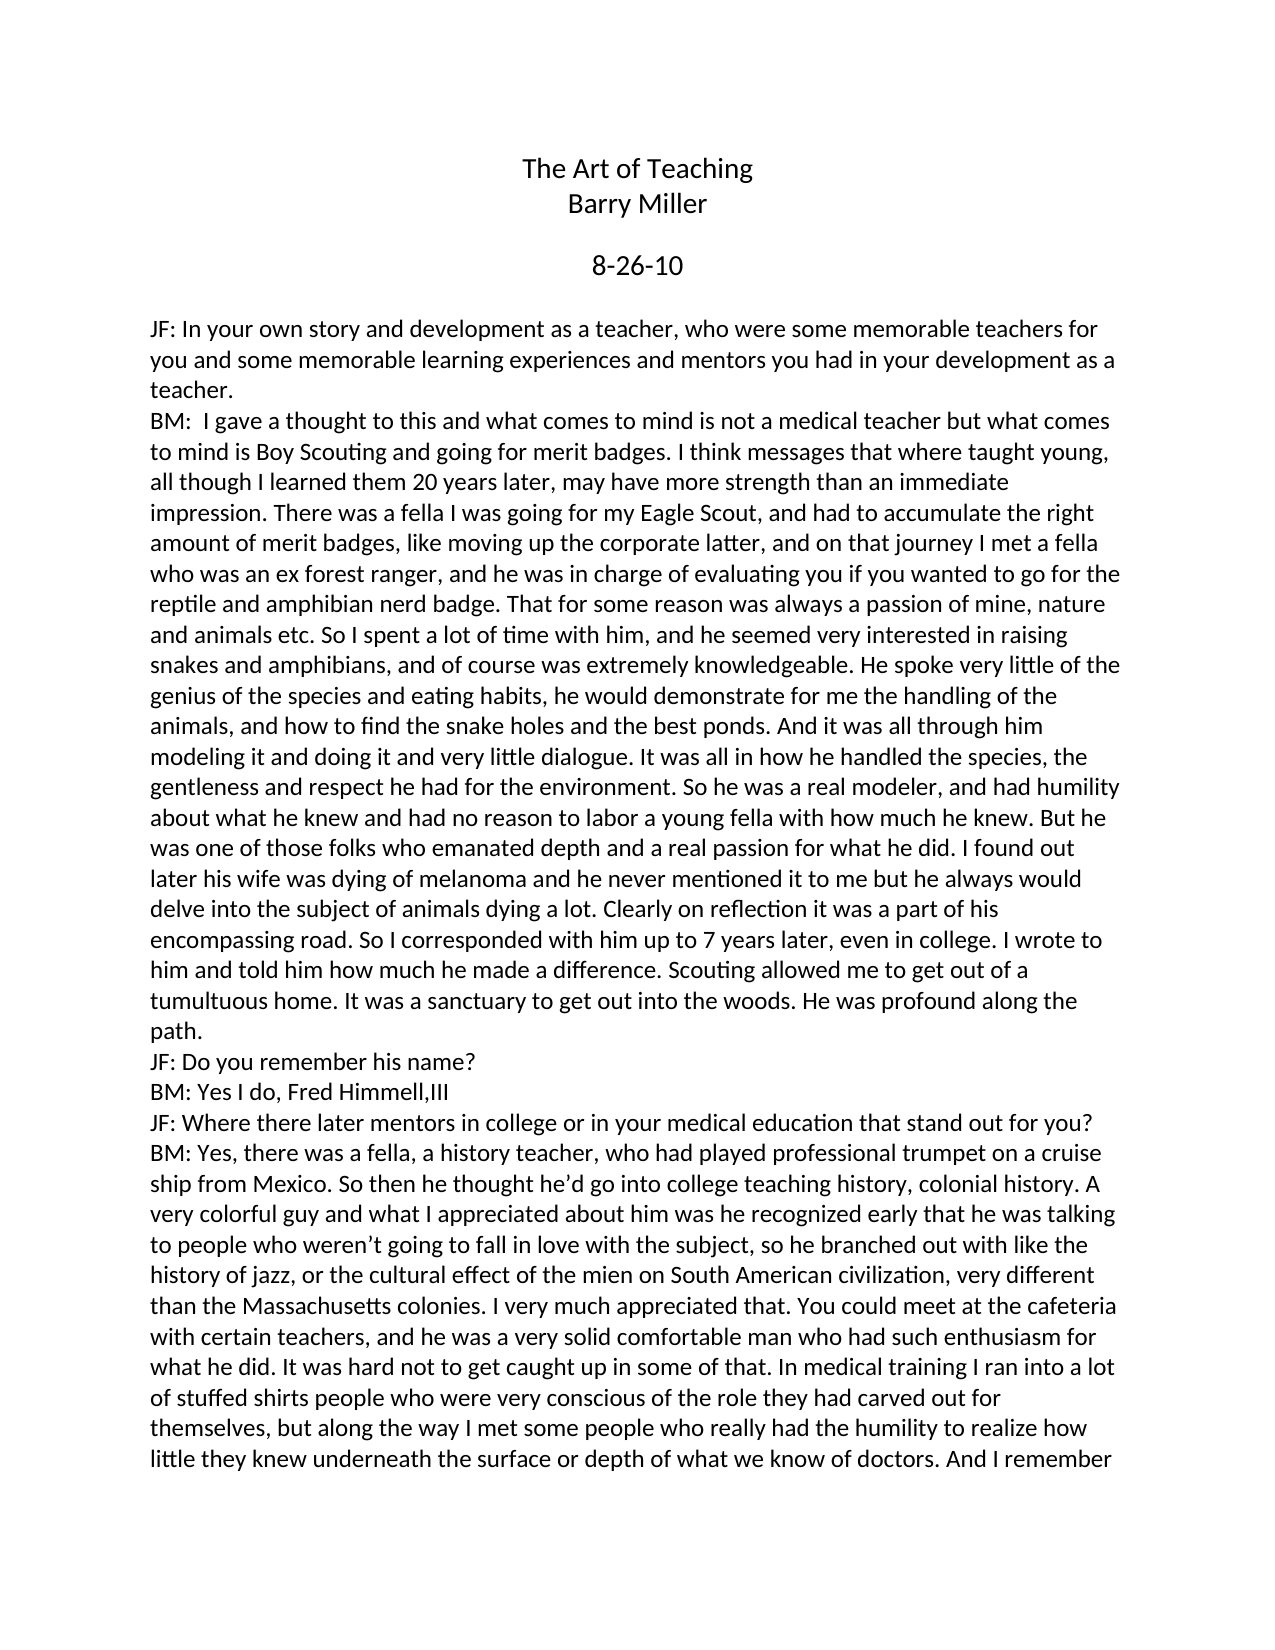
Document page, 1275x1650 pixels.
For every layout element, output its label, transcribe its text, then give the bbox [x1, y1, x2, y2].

text 8-26-10 [150, 247, 1125, 283]
text JF: Where there later mentors in college or in your medical education that stand out for you? [150, 1107, 1125, 1138]
text JF: In your own story and development as a teacher, who were some memorable teachers for you and some memorable learning experiences and mentors you had in your development as a teacher. [150, 313, 1125, 405]
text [150, 1138, 1125, 1473]
text Barry Miller [150, 186, 1125, 221]
text BM: Yes I do, Fred Himmell,III [150, 1077, 1125, 1107]
text BM: I gave a thought to this and what comes to mind is not a medical teacher but what comes to mind is Boy Scouting and going for merit badges. I think messages that where taught young, all though I learned them 20 years later, may have more strength than an immediate impression. There was a fella I was going for my Eagle Scout, and had to accumulate the right amount of merit badges, like moving up the corporate latter, and on that journey I met a fella who was an ex forest ranger, and he was in charge of evaluating you if you wanted to go for the reptile and amphibian nerd badge. That for some reason was always a passion of mine, nature and animals etc. So I spent a lot of time with him, and he seemed very interested in raising snakes and amphibians, and of course was extremely knowledgeable. He spoke very little of the genius of the species and eating habits, he would demonstrate for me the handling of the animals, and how to find the snake holes and the best ponds. And it was all through him modeling it and doing it and very little dialogue. It was all in how he handled the species, the gentleness and respect he had for the environment. So he was a real modeler, and had humility about what he knew and had no reason to labor a young fella with how much he knew. But he was one of those folks who emanated depth and a real passion for what he did. I found out later his wife was dying of melanoma and he never mentioned it to me but he always would delve into the subject of animals dying a lot. Clearly on reflection it was a part of his encompassing road. So I corresponded with him up to 7 years later, even in college. I wrote to him and told him how much he made a difference. Scouting allowed me to get out of a tumultuous home. It was a sanctuary to get out into the woods. He was profound along the path. [150, 405, 1125, 1046]
text The Art of Teaching [150, 150, 1125, 186]
text JF: Do you remember his name? [150, 1046, 1125, 1077]
